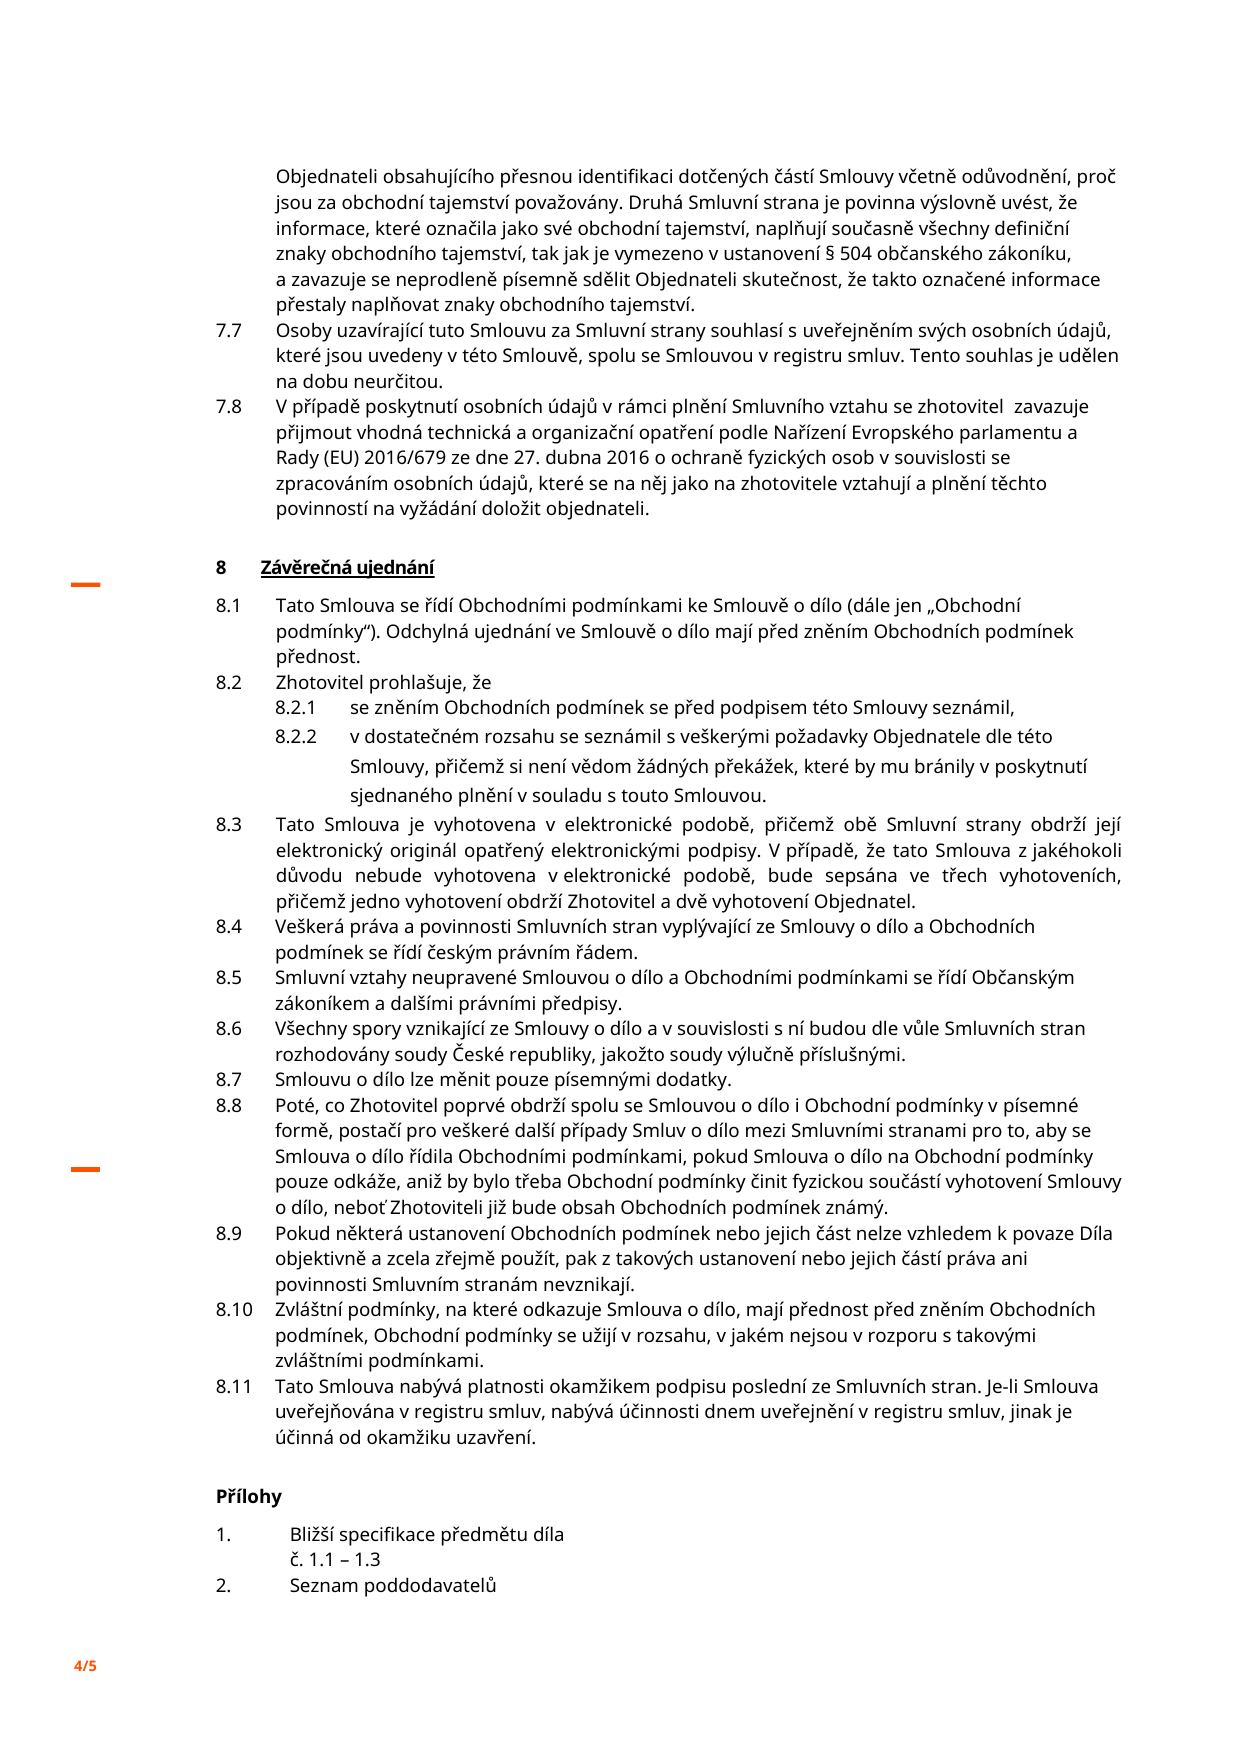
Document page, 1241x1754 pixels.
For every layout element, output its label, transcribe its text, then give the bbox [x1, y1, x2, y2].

subtitle Tato Smlouva je vyhotovena v elektronické podobě, přičemž obě Smluvní strany obdrží její elektronický originál opatřený elektronickými podpisy. V případě, že tato Smlouva z jakéhokoli důvodu nebude vyhotovena v elektronické podobě, bude sepsána ve třech vyhotoveních, přičemž jedno vyhotovení obdrží Zhotovitel a dvě vyhotovení Objednatel. [216, 812, 1122, 914]
subtitle Pokud některá ustanovení Obchodních podmínek nebo jejich část nelze vzhledem k povaze Díla objektivně a zcela zřejmě použít, pak z takových ustanovení nebo jejich částí práva ani povinnosti Smluvním stranám nevznikají. [216, 1220, 1122, 1296]
subtitle Veškerá práva a povinnosti Smluvních stran vyplývající ze Smlouvy o dílo a Obchodních podmínek se řídí českým právním řádem. [216, 914, 1122, 965]
subtitle v dostatečném rozsahu se seznámil s veškerými požadavky Objednatele dle této Smlouvy, přičemž si není vědom žádných překážek, které by mu bránily v poskytnutí sjednaného plnění v souladu s touto Smlouvou. [275, 724, 1122, 808]
subtitle Všechny spory vznikající ze Smlouvy o dílo a v souvislosti s ní budou dle vůle Smluvních stran rozhodovány soudy České republiky, jakožto soudy výlučně příslušnými. [216, 1016, 1122, 1067]
text Přílohy [216, 1483, 1122, 1508]
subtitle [216, 164, 1122, 317]
subtitle Tato Smlouva se řídí Obchodními podmínkami ke Smlouvě o dílo (dále jen „Obchodní podmínky“). Odchylná ujednání ve Smlouvě o dílo mají před zněním Obchodních podmínek přednost. [216, 592, 1122, 669]
text č. 1.1 – 1.3 [289, 1546, 1122, 1572]
subtitle V případě poskytnutí osobních údajů v rámci plnění Smluvního vztahu se zhotovitel zavazuje přijmout vhodná technická a organizační opatření podle Nařízení Evropského parlamentu a Rady (EU) 2016/679 ze dne 27. dubna 2016 o ochraně fyzických osob v souvislosti se zpracováním osobních údajů, které se na něj jako na zhotovitele vztahují a plnění těchto povinností na vyžádání doložit objednateli. [216, 393, 1122, 521]
subtitle Osoby uzavírající tuto Smlouvu za Smluvní strany souhlasí s uveřejněním svých osobních údajů, které jsou uvedeny v této Smlouvě, spolu se Smlouvou v registru smluv. Tento souhlas je udělen na dobu neurčitou. [216, 317, 1122, 393]
list Seznam poddodavatelů [216, 1572, 1122, 1597]
subtitle Smlouvu o dílo lze měnit pouze písemnými dodatky. [216, 1067, 1122, 1092]
subtitle Tato Smlouva nabývá platnosti okamžikem podpisu poslední ze Smluvních stran. Je-li Smlouva uveřejňována v registru smluv, nabývá účinnosti dnem uveřejnění v registru smluv, jinak je účinná od okamžiku uzavření. [216, 1373, 1122, 1449]
subtitle Poté, co Zhotovitel poprvé obdrží spolu se Smlouvou o dílo i Obchodní podmínky v písemné formě, postačí pro veškeré další případy Smluv o dílo mezi Smluvními stranami pro to, aby se Smlouva o dílo řídila Obchodními podmínkami, pokud Smlouva o dílo na Obchodní podmínky pouze odkáže, aniž by bylo třeba Obchodní podmínky činit fyzickou součástí vyhotovení Smlouvy o dílo, neboť Zhotoviteli již bude obsah Obchodních podmínek známý. [216, 1092, 1122, 1220]
subtitle Zhotovitel prohlašuje, že [216, 669, 1122, 694]
subtitle Smluvní vztahy neupravené Smlouvou o dílo a Obchodními podmínkami se řídí Občanským zákoníkem a dalšími právními předpisy. [216, 965, 1122, 1016]
list Bližší specifikace předmětu díla [216, 1521, 1122, 1546]
subtitle Závěrečná ujednání [216, 554, 1122, 580]
subtitle Zvláštní podmínky, na které odkazuje Smlouva o dílo, mají přednost před zněním Obchodních podmínek, Obchodní podmínky se užijí v rozsahu, v jakém nejsou v rozporu s takovými zvláštními podmínkami. [216, 1296, 1122, 1373]
subtitle se zněním Obchodních podmínek se před podpisem této Smlouvy seznámil, [275, 694, 1122, 720]
